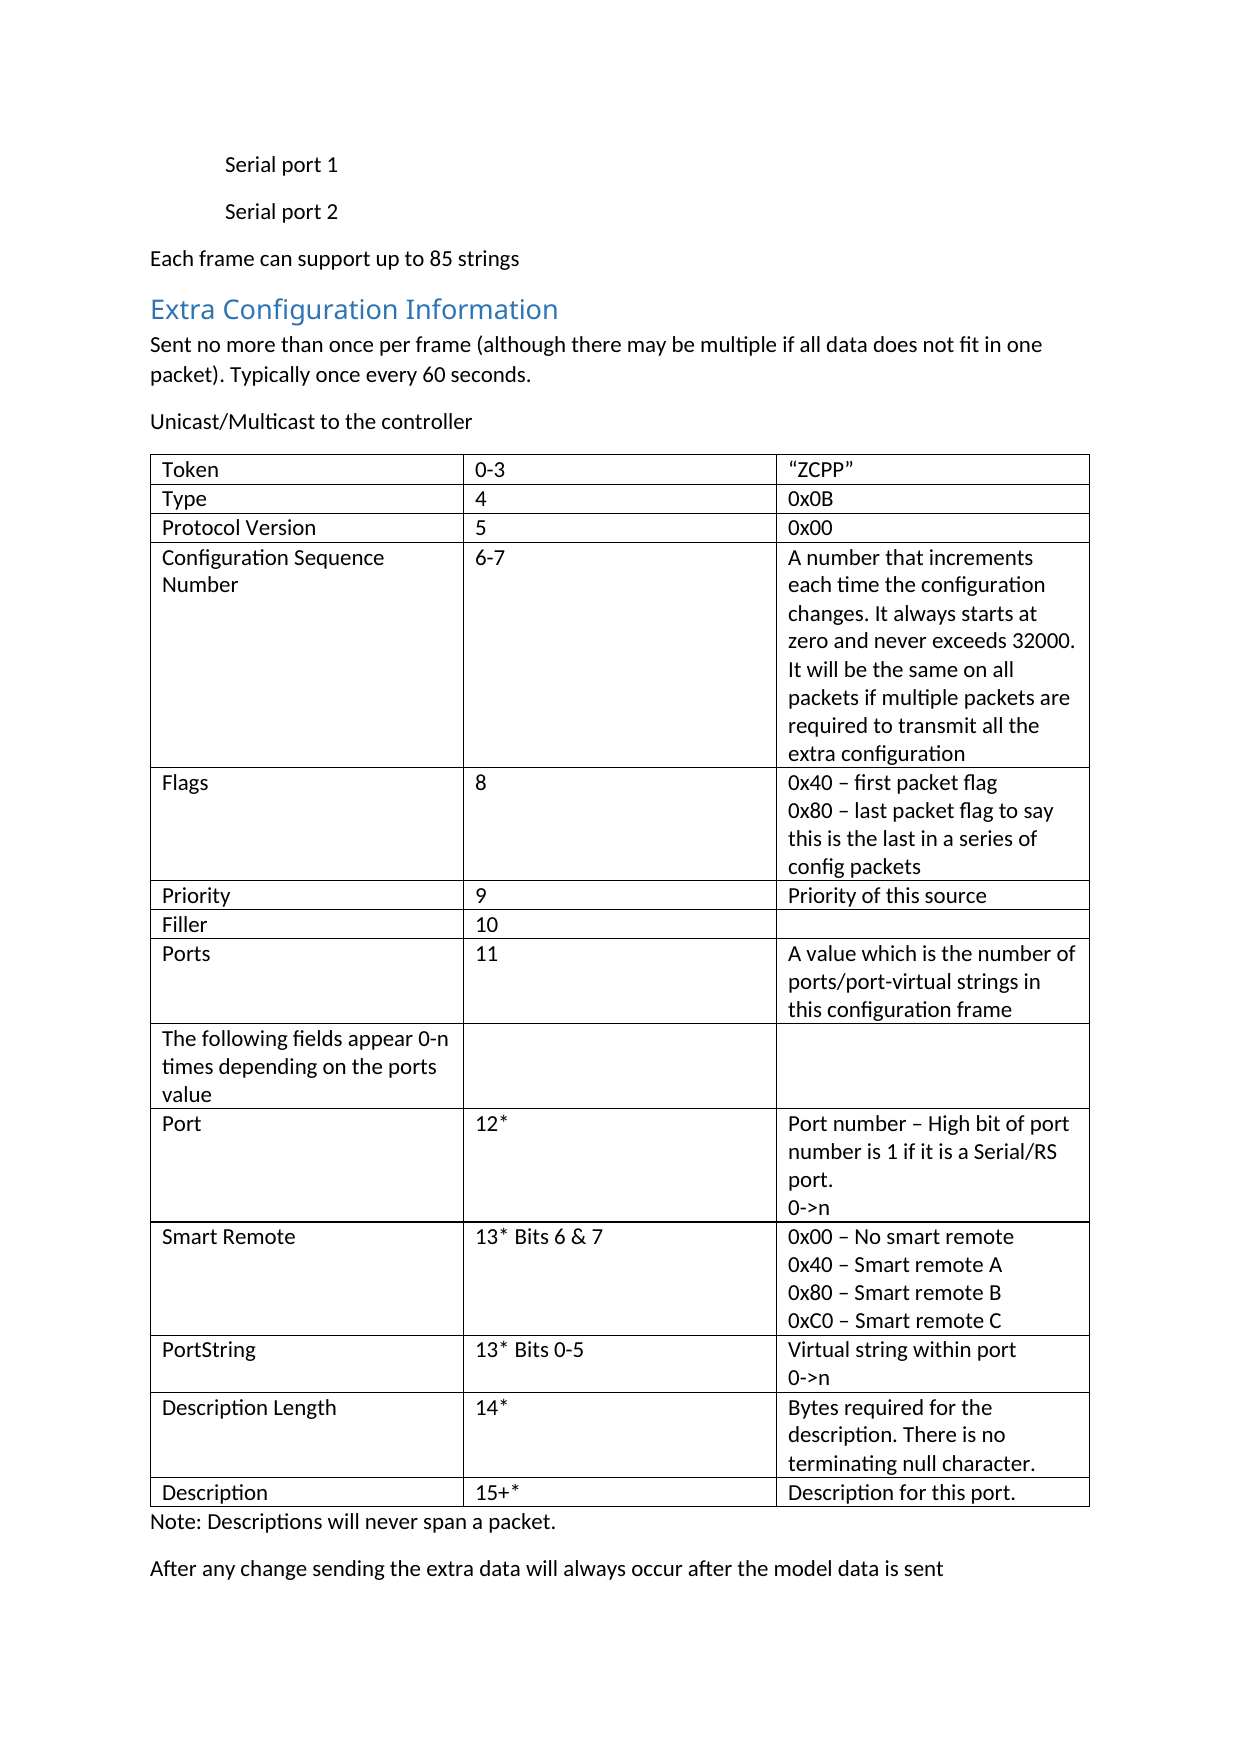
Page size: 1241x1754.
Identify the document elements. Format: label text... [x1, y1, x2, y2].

table_header “ZCPP” [777, 455, 1089, 483]
table_cell Description Length [151, 1393, 463, 1477]
text Serial port 2 [150, 197, 1090, 225]
table_header Token [151, 455, 463, 483]
text Each frame can support up to 85 strings [150, 244, 1090, 272]
table_cell 0x40 – first packet flag 0x80 – last packet flag to say this is the last in a series of config packets [777, 768, 1089, 880]
table_cell Filler [151, 910, 463, 938]
table_cell 10 [464, 910, 776, 938]
table_cell Description for this port. [777, 1478, 1089, 1506]
table_cell 13* Bits 6 & 7 [464, 1223, 776, 1334]
table_cell 0x00 – No smart remote 0x40 – Smart remote A 0x80 – Smart remote B 0xC0 – Smart remote C [777, 1223, 1089, 1334]
table_cell 8 [464, 768, 776, 880]
table_cell 9 [464, 881, 776, 909]
table_cell [777, 910, 1089, 938]
table_cell Smart Remote [151, 1223, 463, 1334]
table_cell Virtual string within port 0->n [777, 1336, 1089, 1392]
subtitle Extra Configuration Information [150, 291, 1090, 327]
table_header 0-3 [464, 455, 776, 483]
table_cell [464, 1024, 776, 1108]
table_cell 14* [464, 1393, 776, 1477]
table_cell A number that increments each time the configuration changes. It always starts at zero and never exceeds 32000. It will be the same on all packets if multiple packets are required to transmit all the extra configuration [777, 543, 1089, 767]
table_cell 5 [464, 514, 776, 542]
table_cell 0x0B [777, 485, 1089, 512]
table_cell [777, 1024, 1089, 1108]
table_cell Ports [151, 939, 463, 1023]
text Sent no more than once per frame (although there may be multiple if all data does not fit in one packet). Typically once every 60 seconds. [150, 330, 1090, 389]
table_cell Type [151, 485, 463, 512]
table_cell 12* [464, 1109, 776, 1221]
table_cell 13* Bits 0-5 [464, 1336, 776, 1392]
table_cell The following fields appear 0-n times depending on the ports value [151, 1024, 463, 1108]
table_cell Flags [151, 768, 463, 880]
text Unicast/Multicast to the controller [150, 407, 1090, 436]
table_cell Priority of this source [777, 881, 1089, 909]
table_cell 11 [464, 939, 776, 1023]
table_cell 4 [464, 485, 776, 512]
text After any change sending the extra data will always occur after the model data is sent [150, 1554, 1090, 1582]
text Note: Descriptions will never span a packet. [150, 1507, 1090, 1535]
table_cell A value which is the number of ports/port-virtual strings in this configuration frame [777, 939, 1089, 1023]
table_cell PortString [151, 1336, 463, 1392]
table_cell 6-7 [464, 543, 776, 767]
text Serial port 1 [150, 150, 1090, 178]
table_cell Description [151, 1478, 463, 1506]
table_cell Priority [151, 881, 463, 909]
table_cell Bytes required for the description. There is no terminating null character. [777, 1393, 1089, 1477]
table_cell Protocol Version [151, 514, 463, 542]
table_cell Port number – High bit of port number is 1 if it is a Serial/RS port. 0->n [777, 1109, 1089, 1221]
table_cell 0x00 [777, 514, 1089, 542]
table_cell Port [151, 1109, 463, 1221]
table_cell Configuration Sequence Number [151, 543, 463, 767]
table_cell 15+* [464, 1478, 776, 1506]
